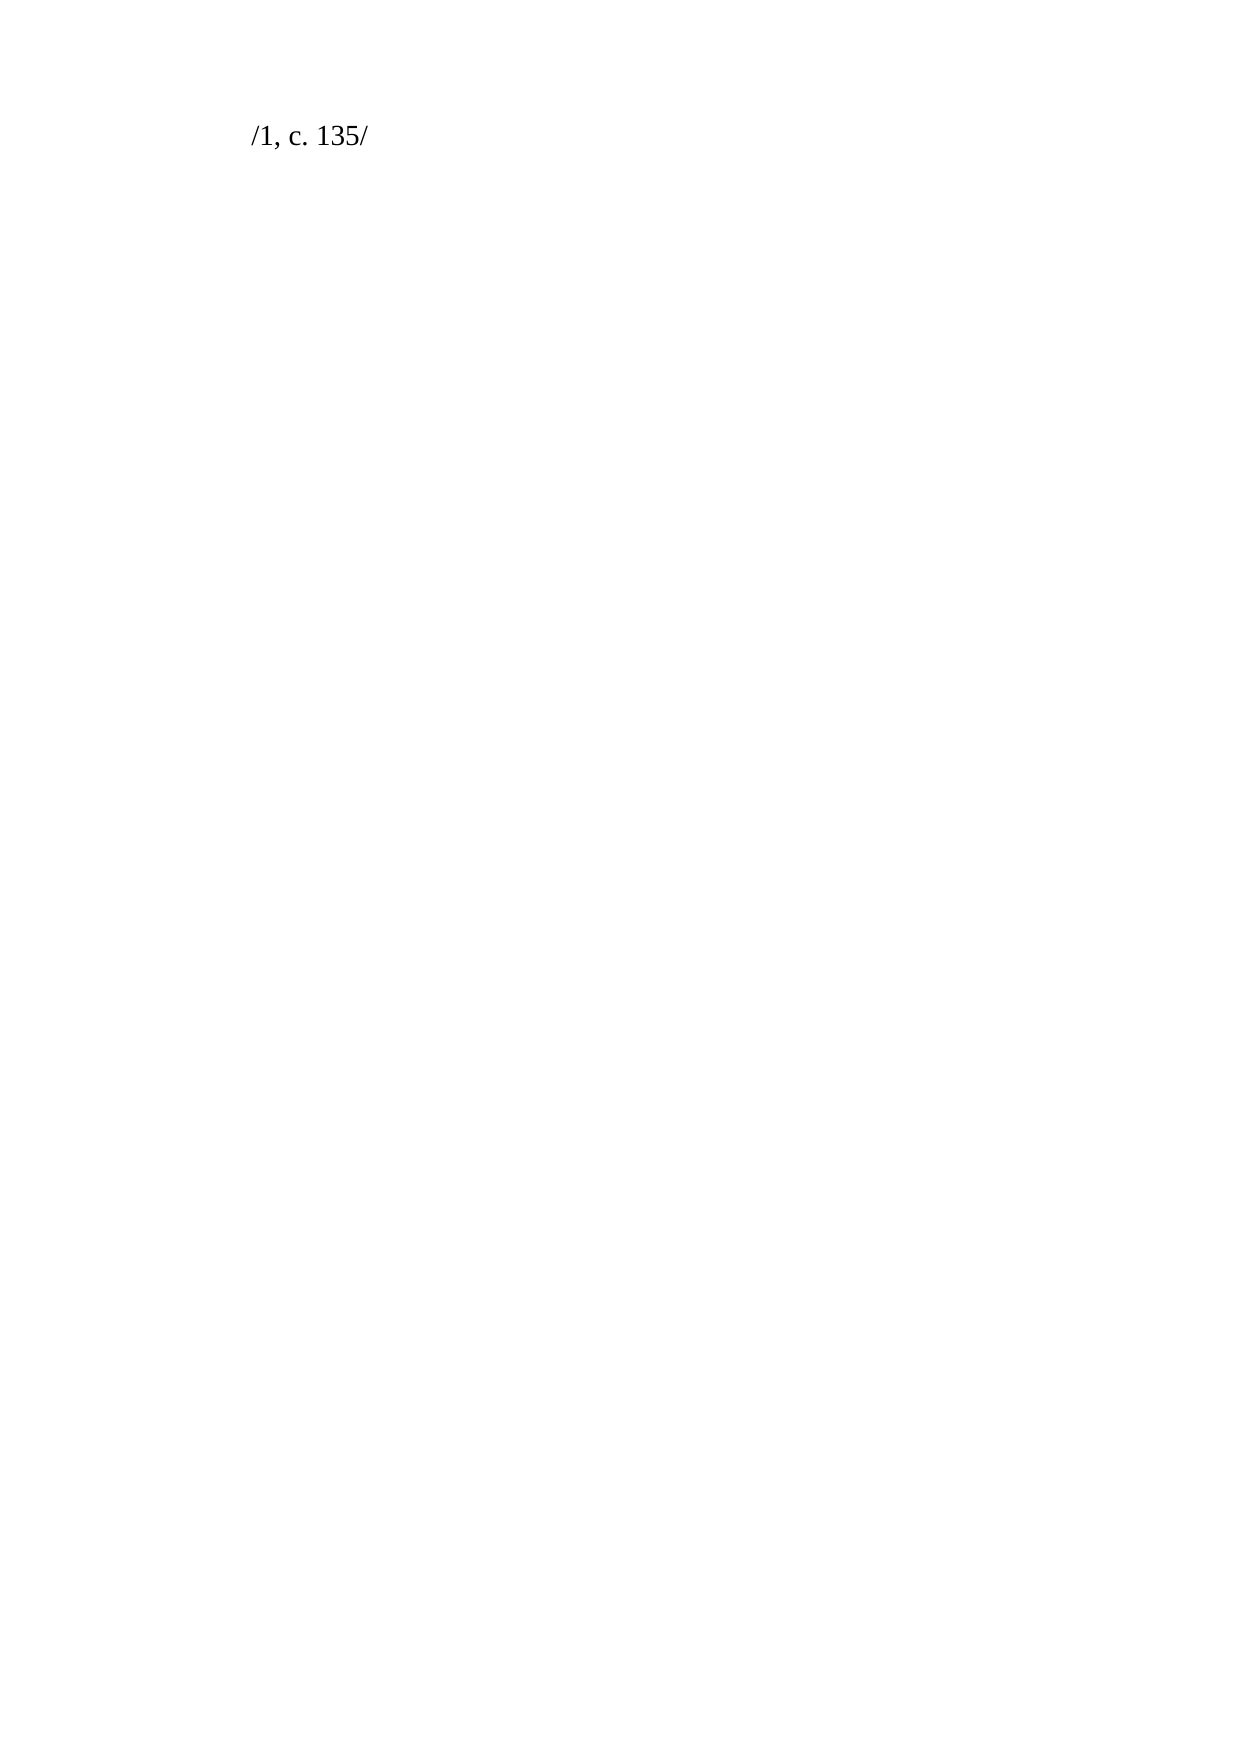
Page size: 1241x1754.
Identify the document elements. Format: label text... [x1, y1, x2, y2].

text /1, с. 135/ [177, 118, 1152, 152]
